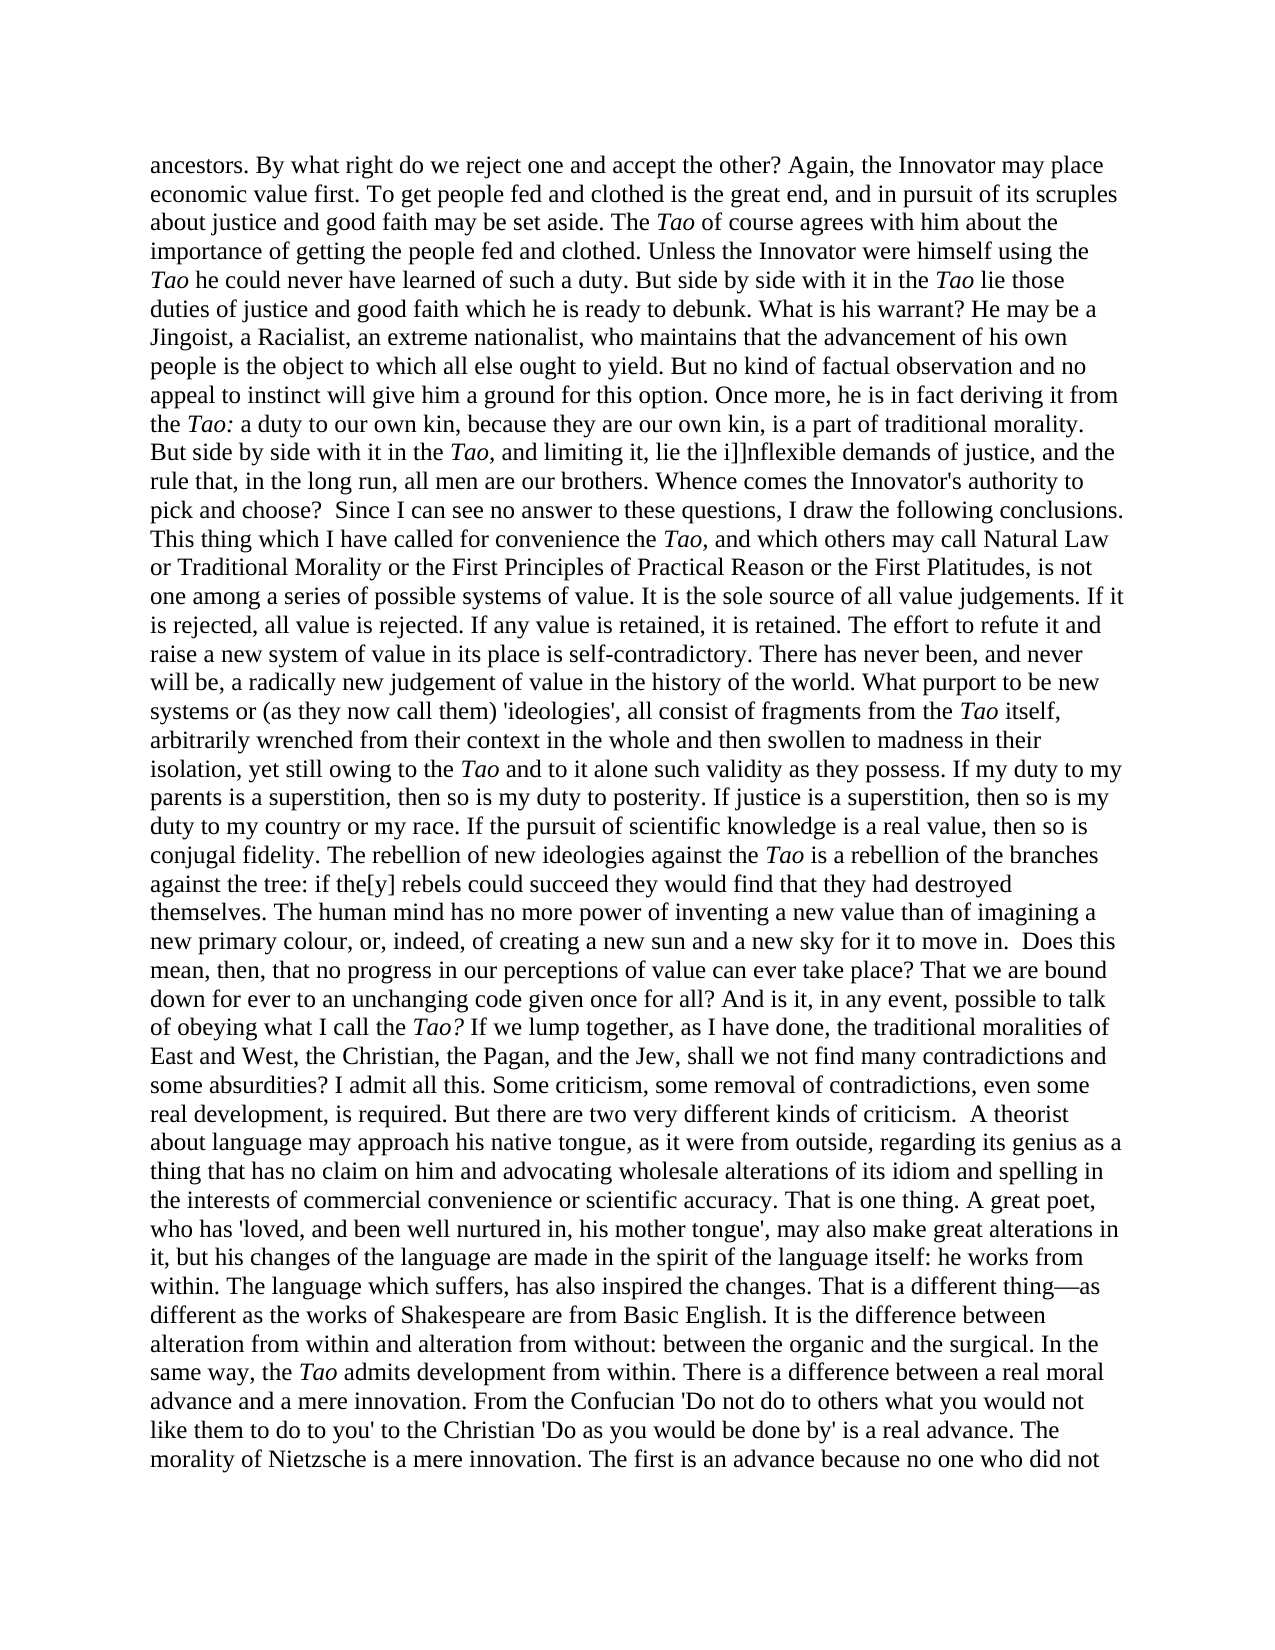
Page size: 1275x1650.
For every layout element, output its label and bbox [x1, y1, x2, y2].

text [150, 150, 1125, 1472]
